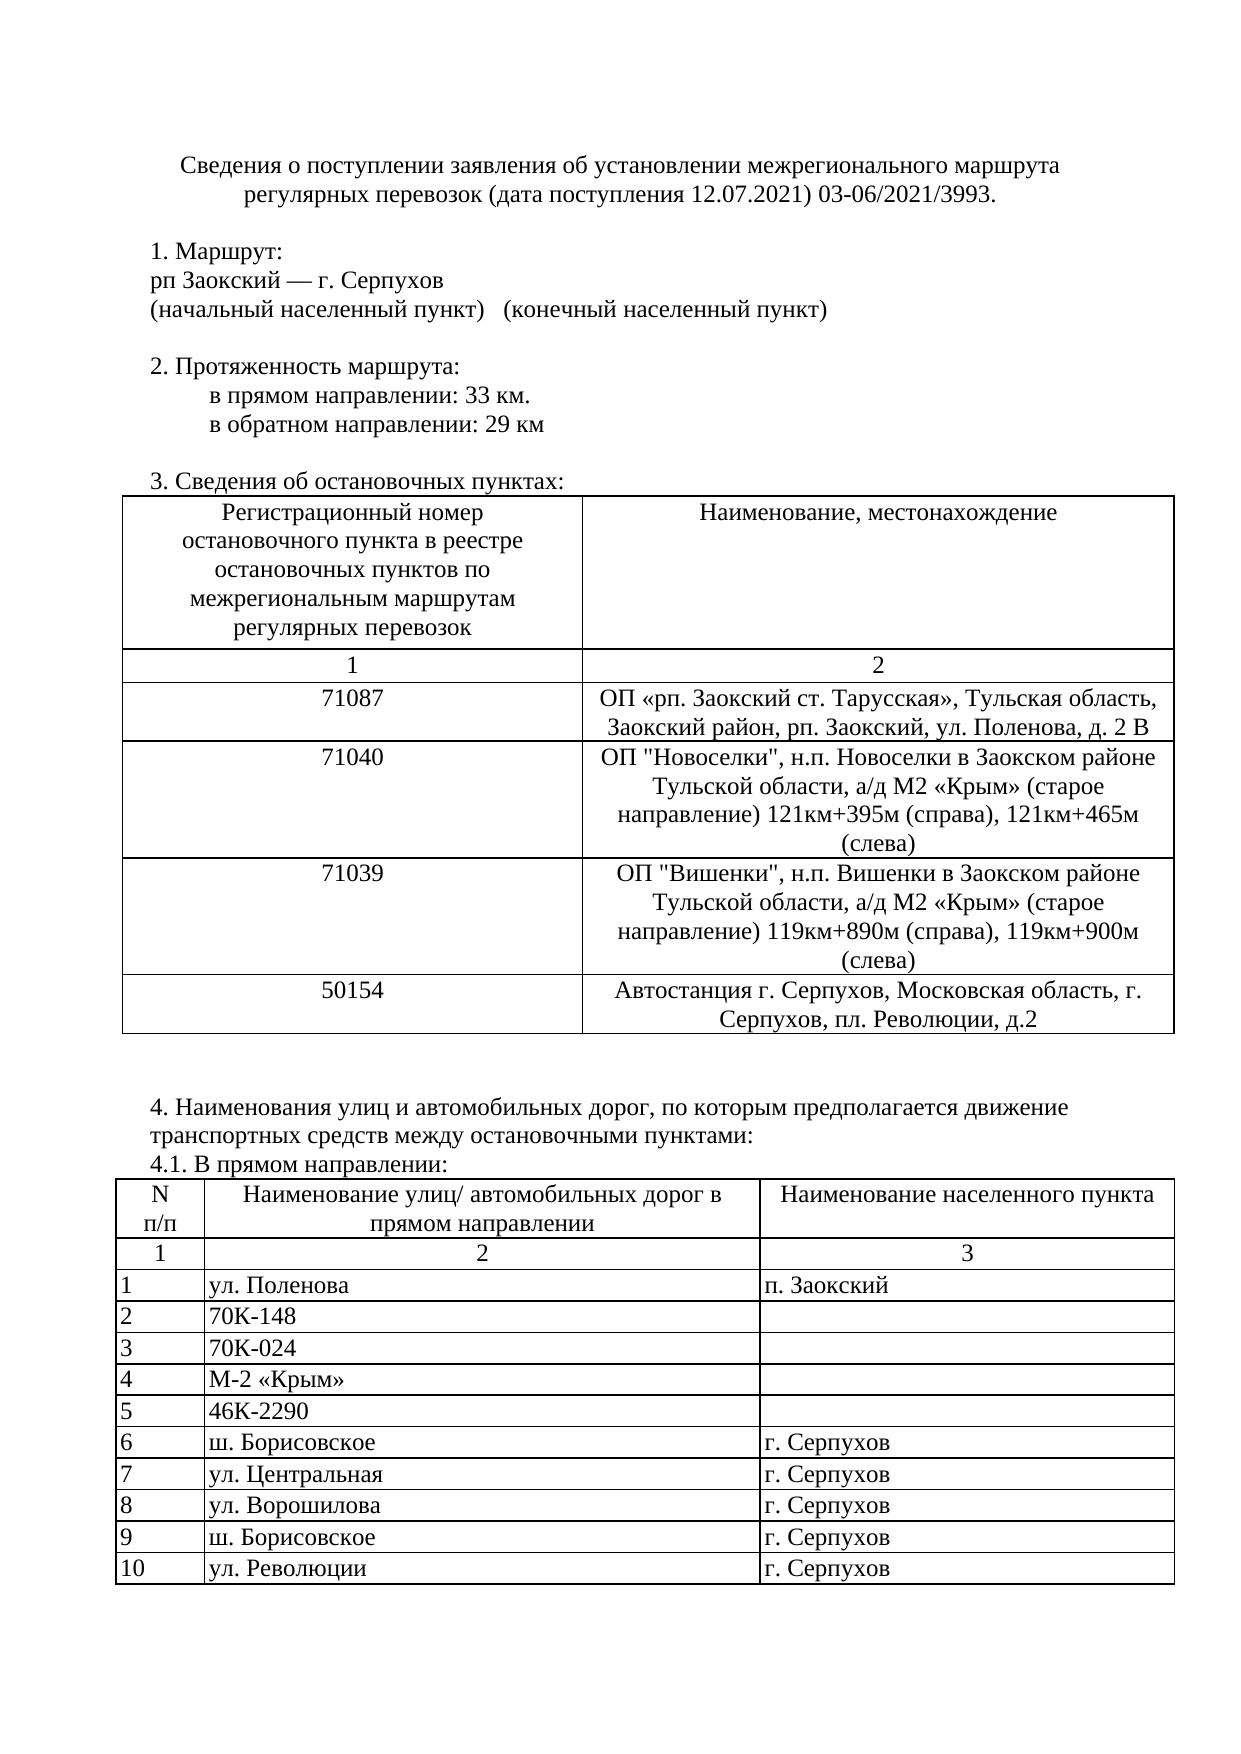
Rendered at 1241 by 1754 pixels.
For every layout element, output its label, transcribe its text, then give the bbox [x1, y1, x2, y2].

table_cell г. Серпухов [761, 1459, 1174, 1489]
table_header Наименование населенного пункта [761, 1180, 1174, 1237]
table_header N п/п [117, 1180, 204, 1237]
table_cell 1 [117, 1239, 204, 1268]
text рп Заокский — г. Серпухов [150, 265, 1090, 294]
table_header Регистрационный номер остановочного пункта в реестре остановочных пунктов по межрегиональным маршрутам регулярных перевозок [123, 497, 582, 648]
table_cell 71040 [123, 742, 582, 857]
table_cell 1 [123, 650, 582, 681]
table_cell ул. Центральная [205, 1459, 759, 1489]
table_cell 3 [117, 1333, 204, 1363]
table_cell 50154 [123, 975, 582, 1033]
table_cell 71039 [123, 859, 582, 973]
table_cell ОП «рп. Заокский ст. Тарусская», Тульская область, Заокский район, рп. Заокский, ул. Поленова, д. 2 В [583, 683, 1173, 740]
table_cell г. Серпухов [761, 1522, 1174, 1552]
table_cell 2 [205, 1239, 759, 1268]
table_cell п. Заокский [761, 1270, 1174, 1300]
text 1. Маршрут: [150, 236, 1090, 265]
table_cell ш. Борисовское [205, 1427, 759, 1457]
table_cell 70К-024 [205, 1333, 759, 1363]
text 4.1. В прямом направлении: [150, 1149, 1090, 1178]
table_cell 1 [117, 1270, 204, 1300]
table_cell 70К-148 [205, 1302, 759, 1331]
table_cell ОП "Новоселки", н.п. Новоселки в Заокском районе Тульской области, а/д М2 «Крым» (старое направление) 121км+395м (справа), 121км+465м (слева) [583, 742, 1173, 857]
table_cell 2 [117, 1302, 204, 1331]
table_cell 4 [117, 1365, 204, 1394]
table_cell 10 [117, 1553, 204, 1583]
table_header Наименование улиц/ автомобильных дорог в прямом направлении [205, 1180, 759, 1237]
table_cell г. Серпухов [761, 1490, 1174, 1520]
table_cell [761, 1333, 1174, 1363]
table_cell 9 [117, 1522, 204, 1552]
table_cell М-2 «Крым» [205, 1365, 759, 1394]
table_cell ОП "Вишенки", н.п. Вишенки в Заокском районе Тульской области, а/д М2 «Крым» (старое направление) 119км+890м (справа), 119км+900м (слева) [583, 859, 1173, 973]
table_cell [761, 1365, 1174, 1394]
table_cell 6 [117, 1427, 204, 1457]
table_cell 8 [117, 1490, 204, 1520]
table_cell 46К-2290 [205, 1396, 759, 1426]
table_cell 2 [583, 650, 1173, 681]
table_cell [761, 1396, 1174, 1426]
table_cell ул. Революции [205, 1553, 759, 1583]
text 4. Наименования улиц и автомобильных дорог, по которым предполагается движение транспортных средств между остановочными пунктами: [150, 1092, 1090, 1149]
table_cell 3 [761, 1239, 1174, 1268]
text 3. Сведения об остановочных пунктах: [150, 466, 1090, 495]
text (начальный населенный пункт) (конечный населенный пункт) [150, 294, 1090, 322]
text в обратном направлении: 29 км [150, 409, 1090, 437]
table_cell Автостанция г. Серпухов, Московская область, г. Серпухов, пл. Революции, д.2 [583, 975, 1173, 1033]
text 2. Протяженность маршрута: [150, 351, 1090, 380]
table_cell ул. Поленова [205, 1270, 759, 1300]
table_cell ш. Борисовское [205, 1522, 759, 1552]
text в прямом направлении: 33 км. [150, 380, 1090, 409]
text Сведения о поступлении заявления об установлении межрегионального маршрута регулярных перевозок (дата поступления 12.07.2021) 03-06/2021/3993. [150, 150, 1090, 207]
table_cell г. Серпухов [761, 1427, 1174, 1457]
table_cell 7 [117, 1459, 204, 1489]
table_header Наименование, местонахождение [583, 497, 1173, 648]
table_cell 5 [117, 1396, 204, 1426]
table_cell [761, 1302, 1174, 1331]
table_cell ул. Ворошилова [205, 1490, 759, 1520]
table_cell 71087 [123, 683, 582, 740]
table_cell г. Серпухов [761, 1553, 1174, 1583]
